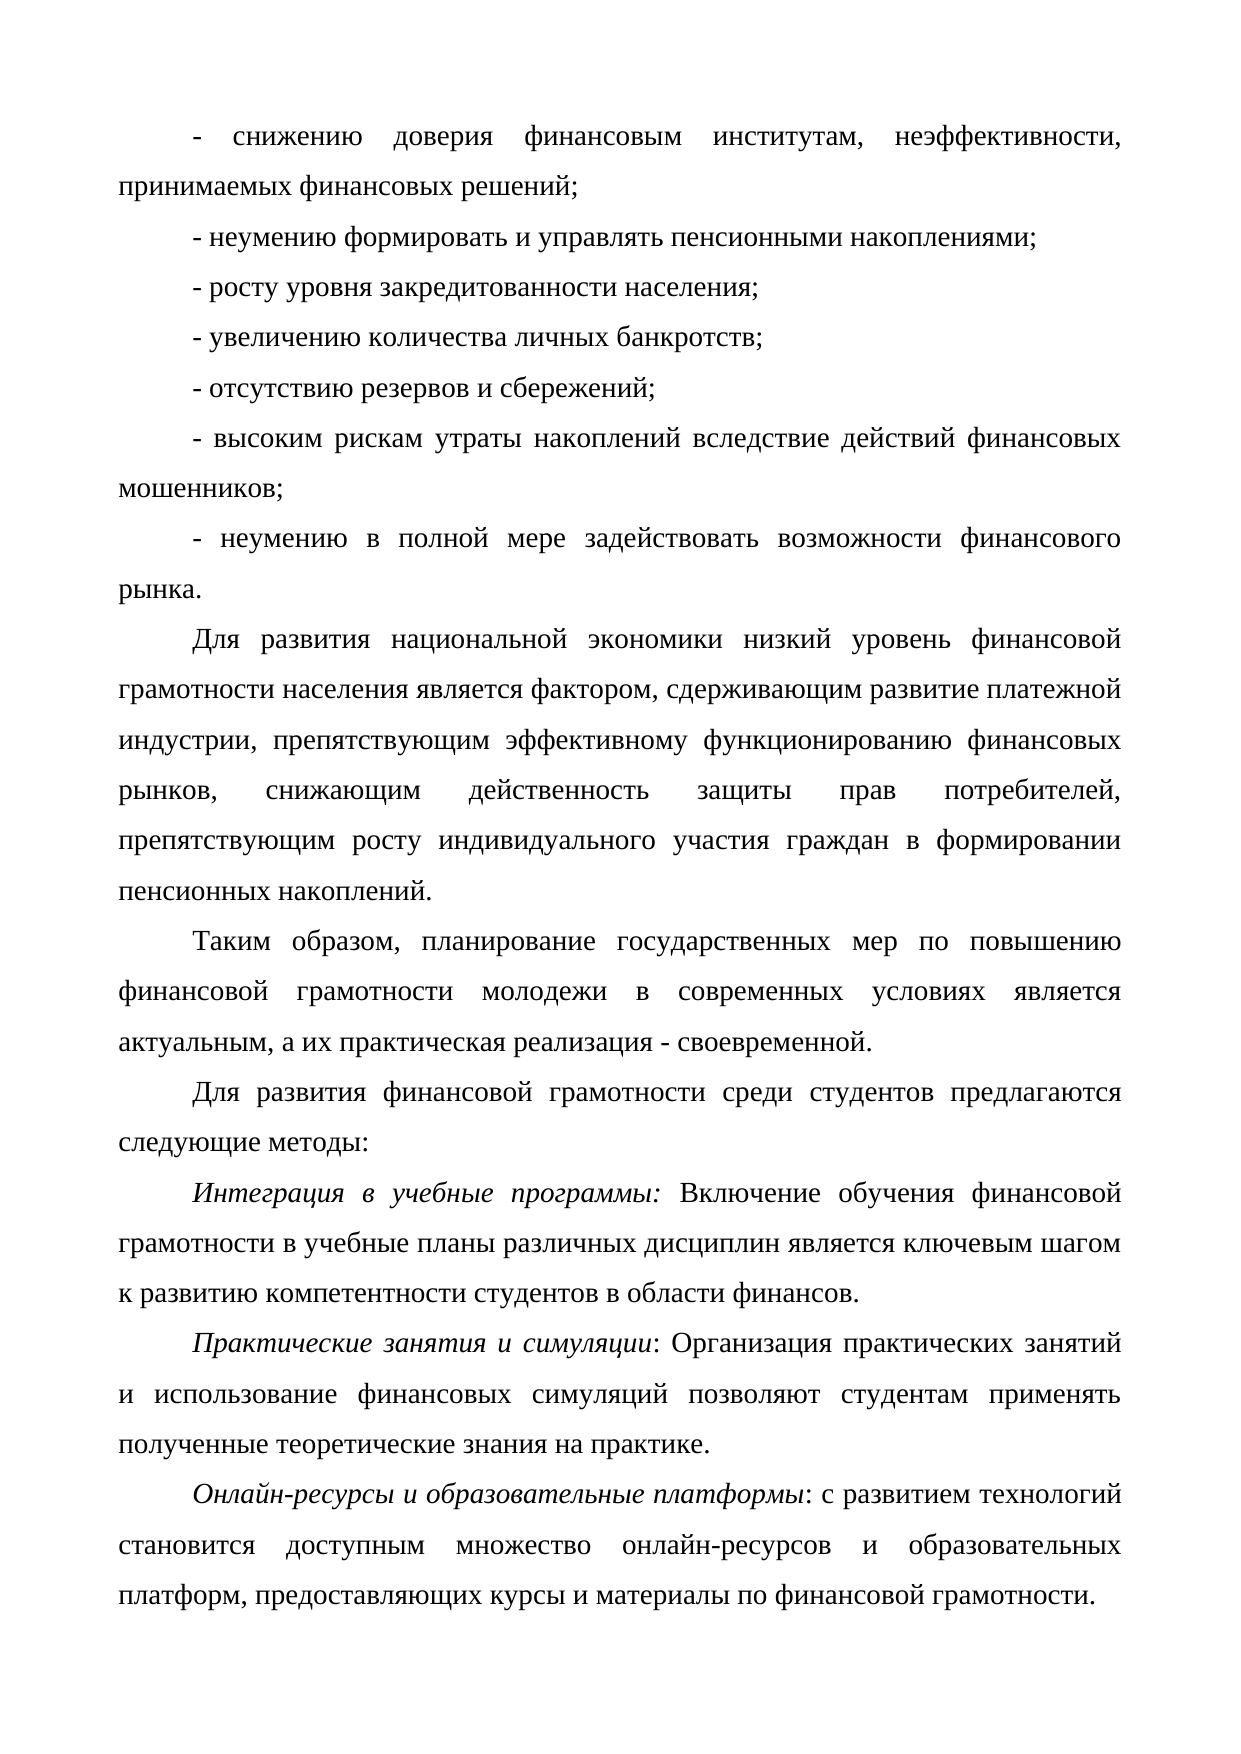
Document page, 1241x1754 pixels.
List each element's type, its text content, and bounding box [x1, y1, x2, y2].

text Таким образом, планирование государственных мер по повышению финансовой грамотности молодежи в современных условиях является актуальным, а их практическая реализация - своевременной. [118, 923, 1122, 1057]
text - неумению в полной мере задействовать возможности финансового рынка. [118, 521, 1122, 604]
text Для развития национальной экономики низкий уровень финансовой грамотности населения является фактором, сдерживающим развитие платежной индустрии, препятствующим эффективному функционированию финансовых рынков, снижающим действенность защиты прав потребителей, препятствующим росту индивидуального участия граждан в формировании пенсионных накоплений. [118, 621, 1122, 906]
text - снижению доверия финансовым институтам, неэффективности, принимаемых финансовых решений; [118, 118, 1122, 202]
text - высоким рискам утраты накоплений вследствие действий финансовых мошенников; [118, 420, 1122, 504]
text - росту уровня закредитованности населения; [118, 269, 1122, 303]
text - отсутствию резервов и сбережений; [118, 370, 1122, 403]
text Интеграция в учебные программы: Включение обучения финансовой грамотности в учебные планы различных дисциплин является ключевым шагом к развитию компетентности студентов в области финансов. [118, 1175, 1122, 1309]
text Практические занятия и симуляции: Организация практических занятий и использование финансовых симуляций позволяют студентам применять полученные теоретические знания на практике. [118, 1326, 1122, 1460]
text - увеличению количества личных банкротств; [118, 319, 1122, 353]
text - неумению формировать и управлять пенсионными накоплениями; [118, 219, 1122, 252]
text Онлайн-ресурсы и образовательные платформы: с развитием технологий становится доступным множество онлайн-ресурсов и образовательных платформ, предоставляющих курсы и материалы по финансовой грамотности. [118, 1477, 1122, 1611]
text Для развития финансовой грамотности среди студентов предлагаются следующие методы: [118, 1074, 1122, 1158]
